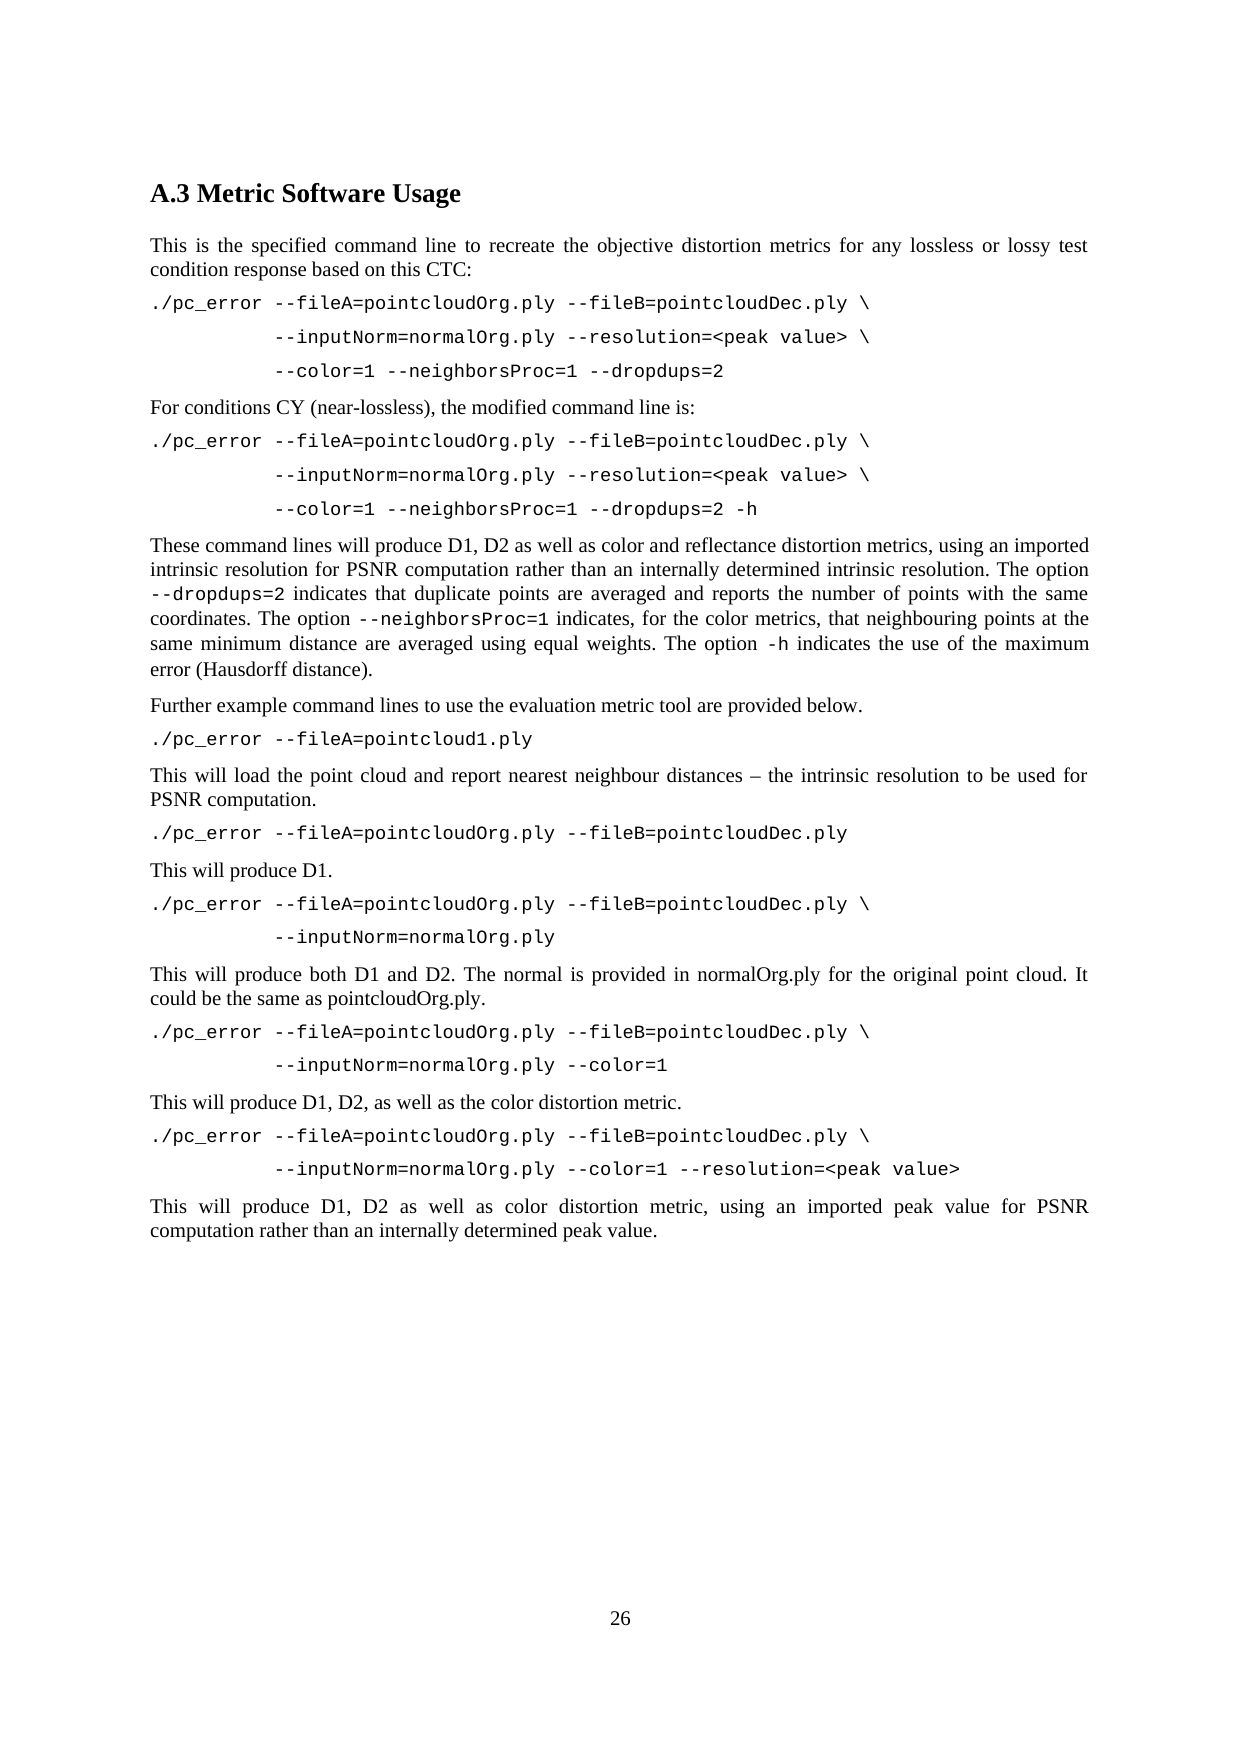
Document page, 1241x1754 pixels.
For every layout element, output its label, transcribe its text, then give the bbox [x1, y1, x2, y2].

text --inputNorm=normalOrg.ply --resolution=<peak value> \ [150, 466, 1090, 487]
text --inputNorm=normalOrg.ply --color=1 [150, 1056, 1090, 1077]
text --inputNorm=normalOrg.ply [150, 928, 1090, 949]
text ./pc_error --fileA=pointcloudOrg.ply --fileB=pointcloudDec.ply \ [150, 1022, 1090, 1044]
text ./pc_error --fileA=pointcloudOrg.ply --fileB=pointcloudDec.ply \ [150, 432, 1090, 453]
text This will load the point cloud and report nearest neighbour distances – the intrinsic resolution to be used for PSNR computation. [150, 763, 1090, 811]
text ./pc_error --fileA=pointcloudOrg.ply --fileB=pointcloudDec.ply [150, 824, 1090, 845]
text This will produce D1, D2, as well as the color distortion metric. [150, 1090, 1090, 1114]
text --inputNorm=normalOrg.ply --color=1 --resolution=<peak value> [150, 1160, 1090, 1181]
text ./pc_error --fileA=pointcloudOrg.ply --fileB=pointcloudDec.ply \ [150, 1126, 1090, 1148]
text ./pc_error --fileA=pointcloud1.ply [150, 729, 1090, 751]
text This will produce D1, D2 as well as color distortion metric, using an imported peak value for PSNR computation rather than an internally determined peak value. [150, 1194, 1090, 1242]
subtitle A.3 Metric Software Usage [150, 177, 1090, 208]
text This will produce D1. [150, 858, 1090, 882]
text These command lines will produce D1, D2 as well as color and reflectance distortion metrics, using an imported intrinsic resolution for PSNR computation rather than an internally determined intrinsic resolution. The option --dropdups=2 indicates that duplicate points are averaged and reports the number of points with the same coordinates. The option --neighborsProc=1 indicates, for the color metrics, that neighbouring points at the same minimum distance are averaged using equal weights. The option -h indicates the use of the maximum error (Hausdorff distance). [150, 533, 1090, 681]
text For conditions CY (near-lossless), the modified command line is: [150, 395, 1090, 419]
text --color=1 --neighborsProc=1 --dropdups=2 -h [150, 499, 1090, 521]
text ./pc_error --fileA=pointcloudOrg.ply --fileB=pointcloudDec.ply \ [150, 894, 1090, 916]
text ./pc_error --fileA=pointcloudOrg.ply --fileB=pointcloudDec.ply \ [150, 294, 1090, 315]
text --color=1 --neighborsProc=1 --dropdups=2 [150, 361, 1090, 383]
text This is the specified command line to recreate the objective distortion metrics for any lossless or lossy test condition response based on this CTC: [150, 233, 1090, 281]
text This will produce both D1 and D2. The normal is provided in normalOrg.ply for the original point cloud. It could be the same as pointcloudOrg.ply. [150, 962, 1090, 1010]
text Further example command lines to use the evaluation metric tool are provided below. [150, 693, 1090, 717]
text --inputNorm=normalOrg.ply --resolution=<peak value> \ [150, 328, 1090, 349]
